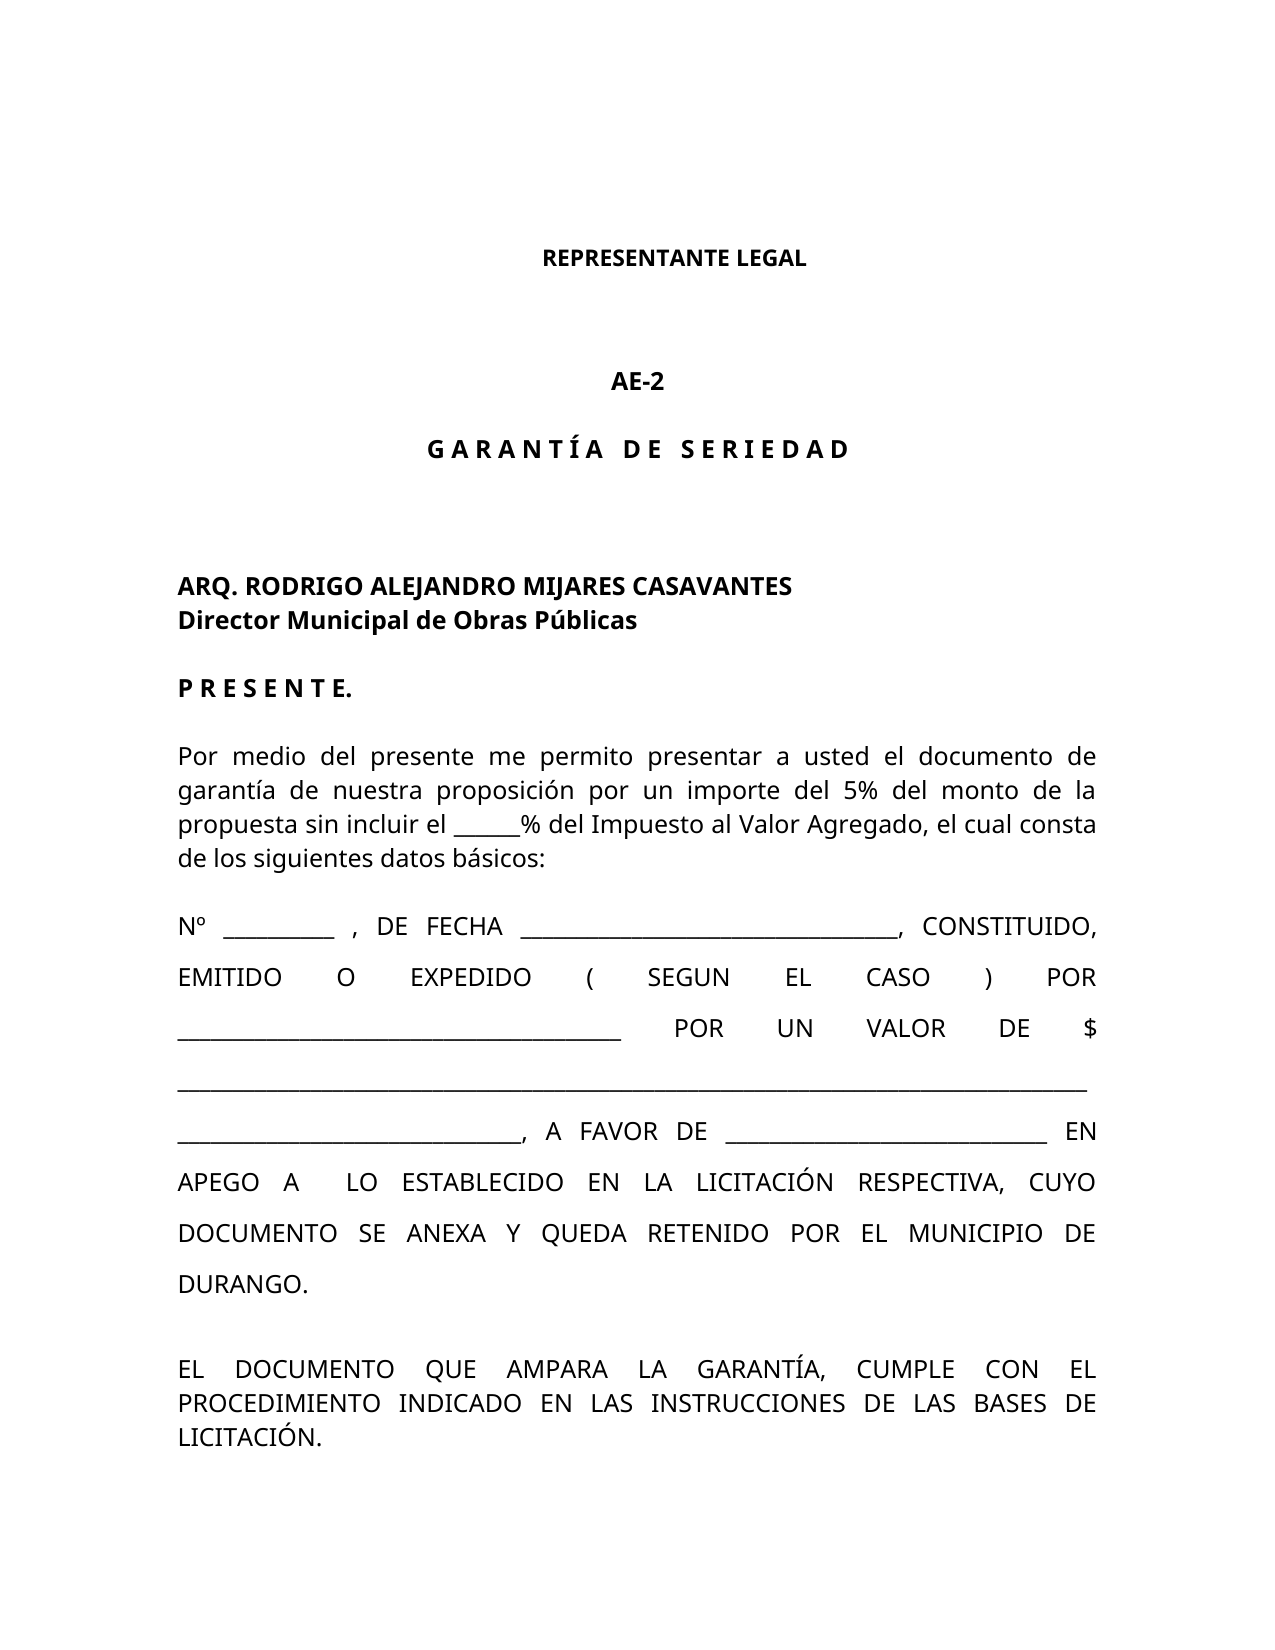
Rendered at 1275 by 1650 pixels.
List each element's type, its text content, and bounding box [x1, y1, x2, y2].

text ARQ. RODRIGO ALEJANDRO MIJARES CASAVANTES [177, 568, 1098, 602]
text P R E S E N T E. [177, 671, 1098, 704]
text AE-2 [177, 364, 1098, 398]
text Nº __________ , DE FECHA __________________________________, CONSTITUIDO, EMITIDO O EXPEDIDO ( SEGUN EL CASO ) POR ________________________________________ POR UN VALOR DE $ _________________________________________________________________________________________________________________, A FAVOR DE _____________________________ EN APEGO A LO ESTABLECIDO EN LA LICITACIÓN RESPECTIVA, CUYO DOCUMENTO SE ANEXA Y QUEDA RETENIDO POR EL MUNICIPIO DE DURANGO. [177, 909, 1098, 1300]
text Director Municipal de Obras Públicas [177, 602, 1098, 636]
text REPRESENTANTE LEGAL [177, 241, 1098, 273]
text G A R A N T Í A D E S E R I E D A D [177, 432, 1098, 466]
text EL DOCUMENTO QUE AMPARA LA GARANTÍA, CUMPLE CON EL PROCEDIMIENTO INDICADO EN LAS INSTRUCCIONES DE LAS BASES DE LICITACIÓN. [177, 1351, 1098, 1453]
text Por medio del presente me permito presentar a usted el documento de garantía de nuestra proposición por un importe del 5% del monto de la propuesta sin incluir el ______% del Impuesto al Valor Agregado, el cual consta de los siguientes datos básicos: [177, 739, 1098, 875]
